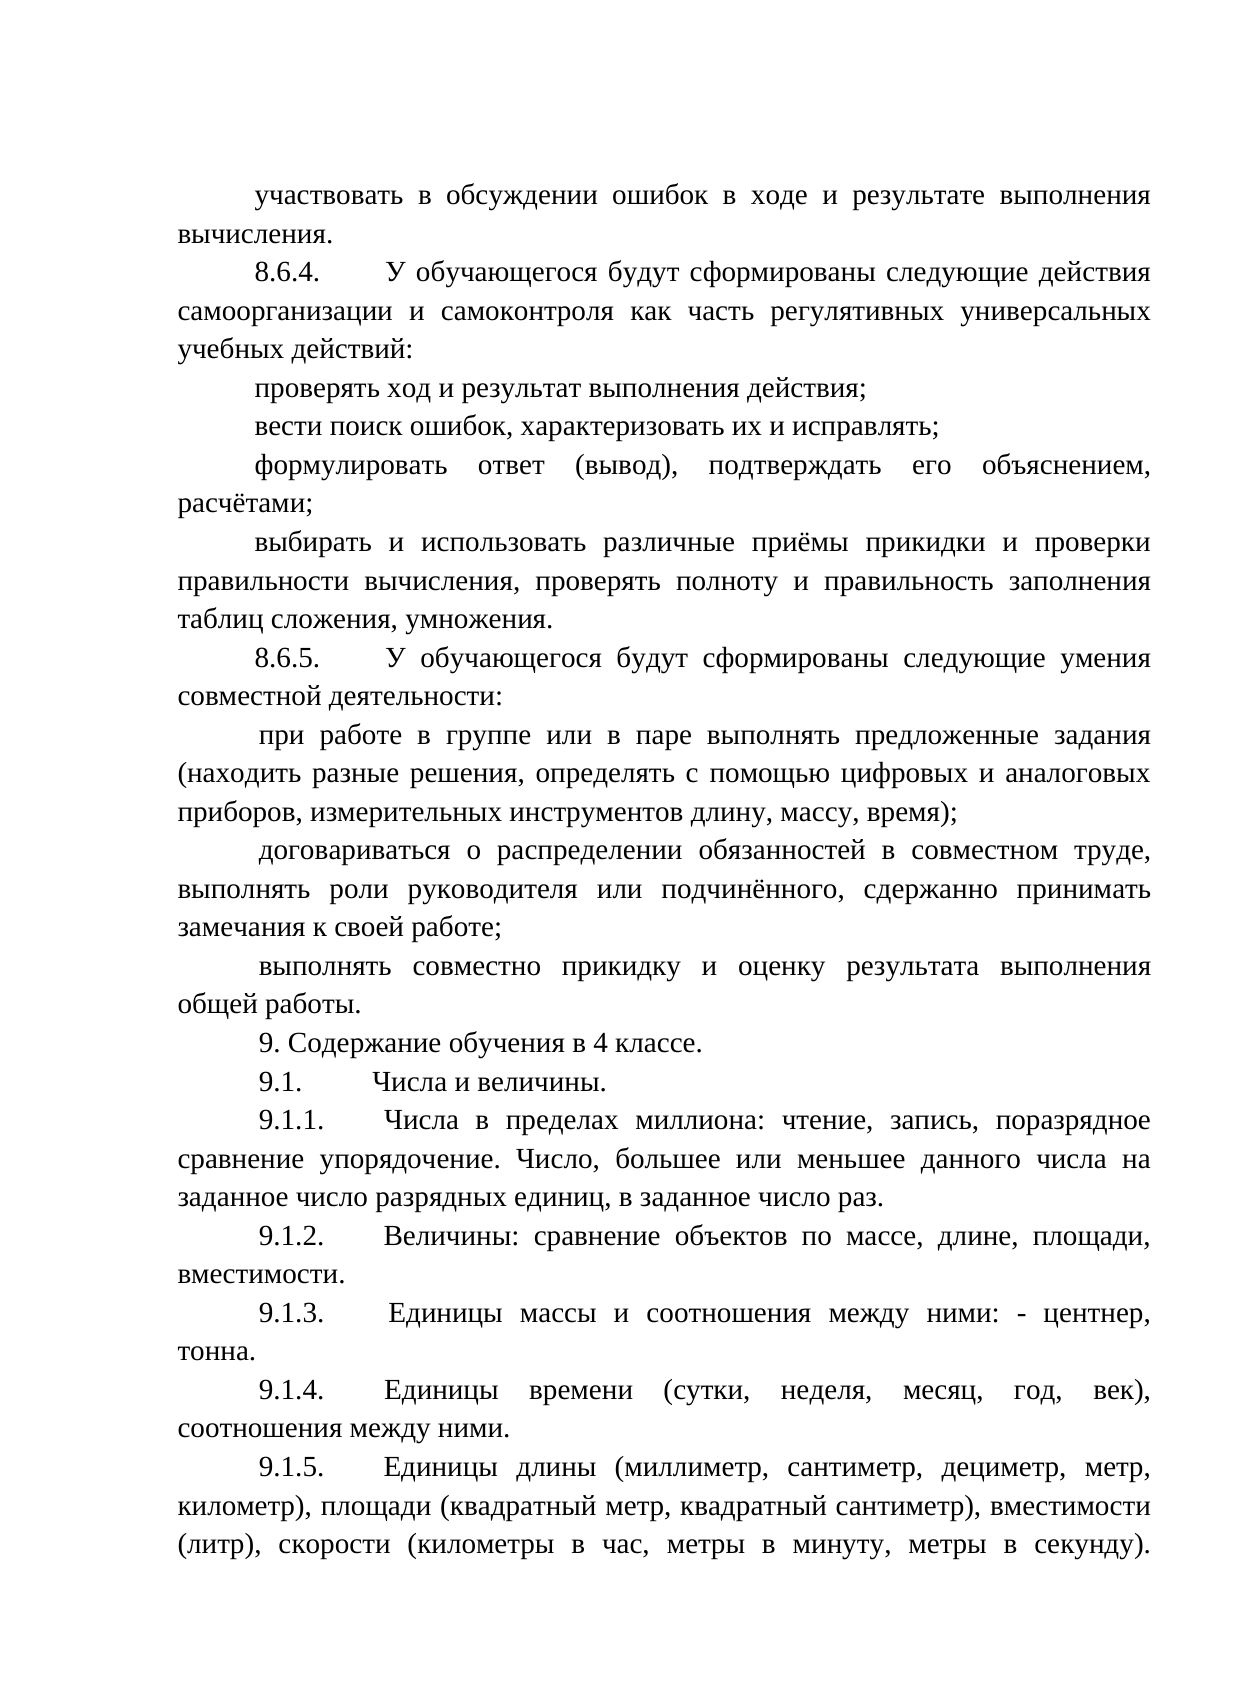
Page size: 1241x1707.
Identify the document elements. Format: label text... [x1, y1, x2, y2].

text выполнять совместно прикидку и оценку результата выполнения общей работы. [177, 948, 1152, 1020]
list У обучающегося будут сформированы следующие действия самоорганизации и самоконтроля как часть регулятивных универсальных учебных действий: [177, 254, 1152, 365]
list Единицы времени (сутки, неделя, месяц, год, век), соотношения между ними. [177, 1372, 1152, 1444]
text при работе в группе или в паре выполнять предложенные задания (находить разные решения, определять с помощью цифровых и аналоговых приборов, измерительных инструментов длину, массу, время); [177, 717, 1152, 827]
list Единицы массы и соотношения между ними: - центнер, тонна. [177, 1295, 1152, 1367]
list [177, 1449, 1152, 1560]
text формулировать ответ (вывод), подтверждать его объяснением, расчётами; [177, 447, 1152, 519]
list Величины: сравнение объектов по массе, длине, площади, вместимости. [177, 1218, 1152, 1290]
list Числа и величины. [177, 1064, 1152, 1097]
text 9. Содержание обучения в 4 классе. [177, 1025, 1152, 1059]
text вести поиск ошибок, характеризовать их и исправлять; [177, 408, 1152, 442]
text выбирать и использовать различные приёмы прикидки и проверки правильности вычисления, проверять полноту и правильность заполнения таблиц сложения, умножения. [177, 524, 1152, 635]
text проверять ход и результат выполнения действия; [177, 370, 1152, 403]
list У обучающегося будут сформированы следующие умения совместной деятельности: [177, 640, 1152, 712]
text договариваться о распределении обязанностей в совместном труде, выполнять роли руководителя или подчинённого, сдержанно принимать замечания к своей работе; [177, 832, 1152, 943]
text участвовать в обсуждении ошибок в ходе и результате выполнения вычисления. [177, 177, 1152, 249]
list Числа в пределах миллиона: чтение, запись, поразрядное сравнение упорядочение. Число, большее или меньшее данного числа на заданное число разрядных единиц, в заданное число раз. [177, 1102, 1152, 1213]
